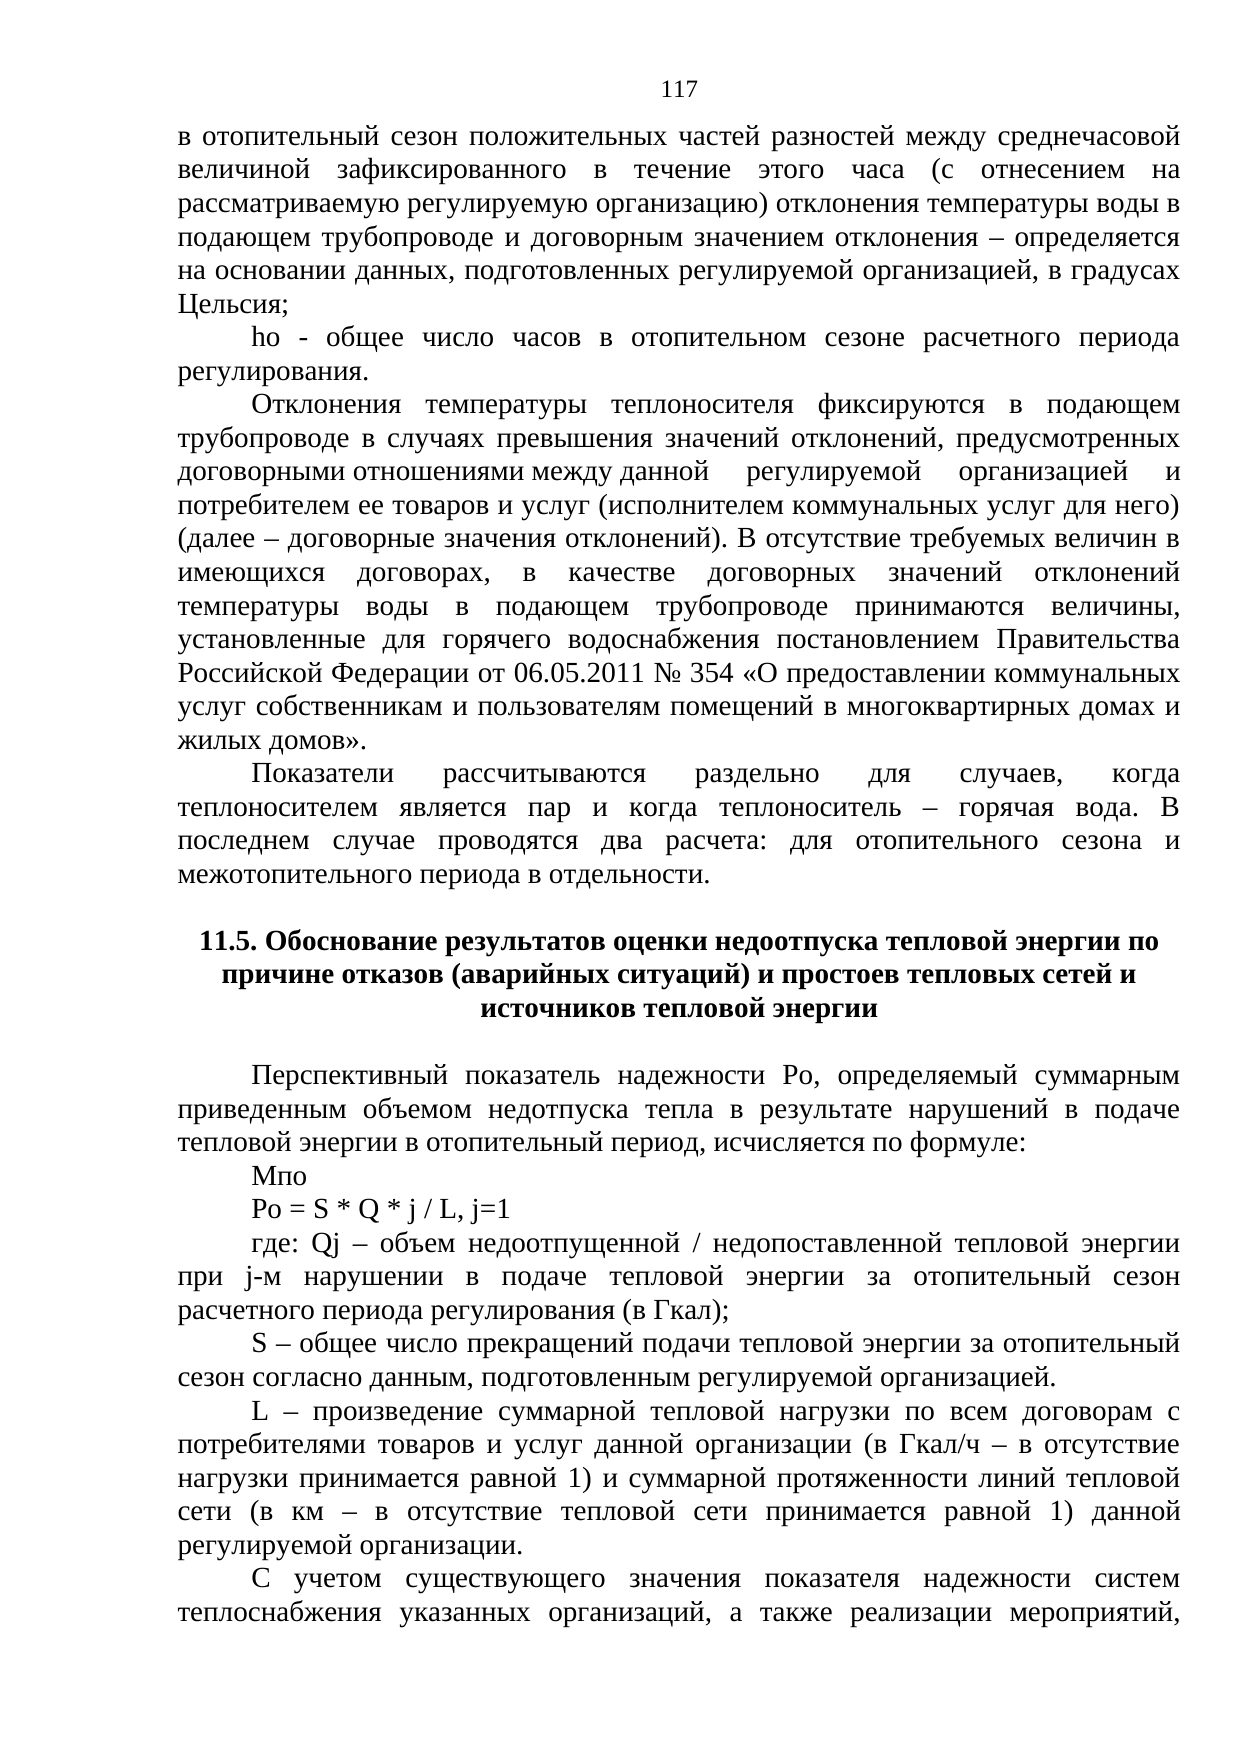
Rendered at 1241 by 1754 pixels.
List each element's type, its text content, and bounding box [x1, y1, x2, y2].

text Мпо [177, 1158, 1181, 1191]
text 11.5. Обоснование результатов оценки недоотпуска тепловой энергии по причине отказов (аварийных ситуаций) и простоев тепловых сетей и [177, 923, 1181, 990]
text Ро = S * Q * j / L, j=1 [177, 1191, 1181, 1225]
text где: Qj – объем недоотпущенной / недопоставленной тепловой энергии при j-м нарушении в подаче тепловой энергии за отопительный сезон расчетного периода регулирования (в Гкал); [177, 1225, 1181, 1326]
text Перспективный показатель надежности Ро, определяемый суммарным приведенным объемом недотпуска тепла в результате нарушений в подаче тепловой энергии в отопительный период, исчисляется по формуле: [177, 1057, 1181, 1158]
text Отклонения температуры теплоносителя фиксируются в подающем трубопроводе в случаях превышения значений отклонений, предусмотренных договорными отношениями между данной регулируемой организацией и потребителем ее товаров и услуг (исполнителем коммунальных услуг для него) (далее – договорные значения отклонений). В отсутствие требуемых величин в имеющихся договорах, в качестве договорных значений отклонений температуры воды в подающем трубопроводе принимаются величины, установленные для горячего водоснабжения постановлением Правительства Российской Федерации от 06.05.2011 № 354 «О предоставлении коммунальных услуг собственникам и пользователям помещений в многоквартирных домах и жилых домов». [177, 386, 1181, 755]
text S – общее число прекращений подачи тепловой энергии за отопительный сезон согласно данным, подготовленным регулируемой организацией. [177, 1326, 1181, 1393]
text L – произведение суммарной тепловой нагрузки по всем договорам с потребителями товаров и услуг данной организации (в Гкал/ч – в отсутствие нагрузки принимается равной 1) и суммарной протяженности линий тепловой сети (в км – в отсутствие тепловой сети принимается равной 1) данной регулируемой организации. [177, 1393, 1181, 1560]
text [177, 118, 1181, 319]
text Показатели рассчитываются раздельно для случаев, когда теплоносителем является пар и когда теплоноситель – горячая вода. В последнем случае проводятся два расчета: для отопительного сезона и межотопительного периода в отдельности. [177, 755, 1181, 889]
text hо - общее число часов в отопительном сезоне расчетного периода регулирования. [177, 319, 1181, 386]
text источников тепловой энергии [177, 990, 1181, 1024]
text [177, 1560, 1181, 1627]
